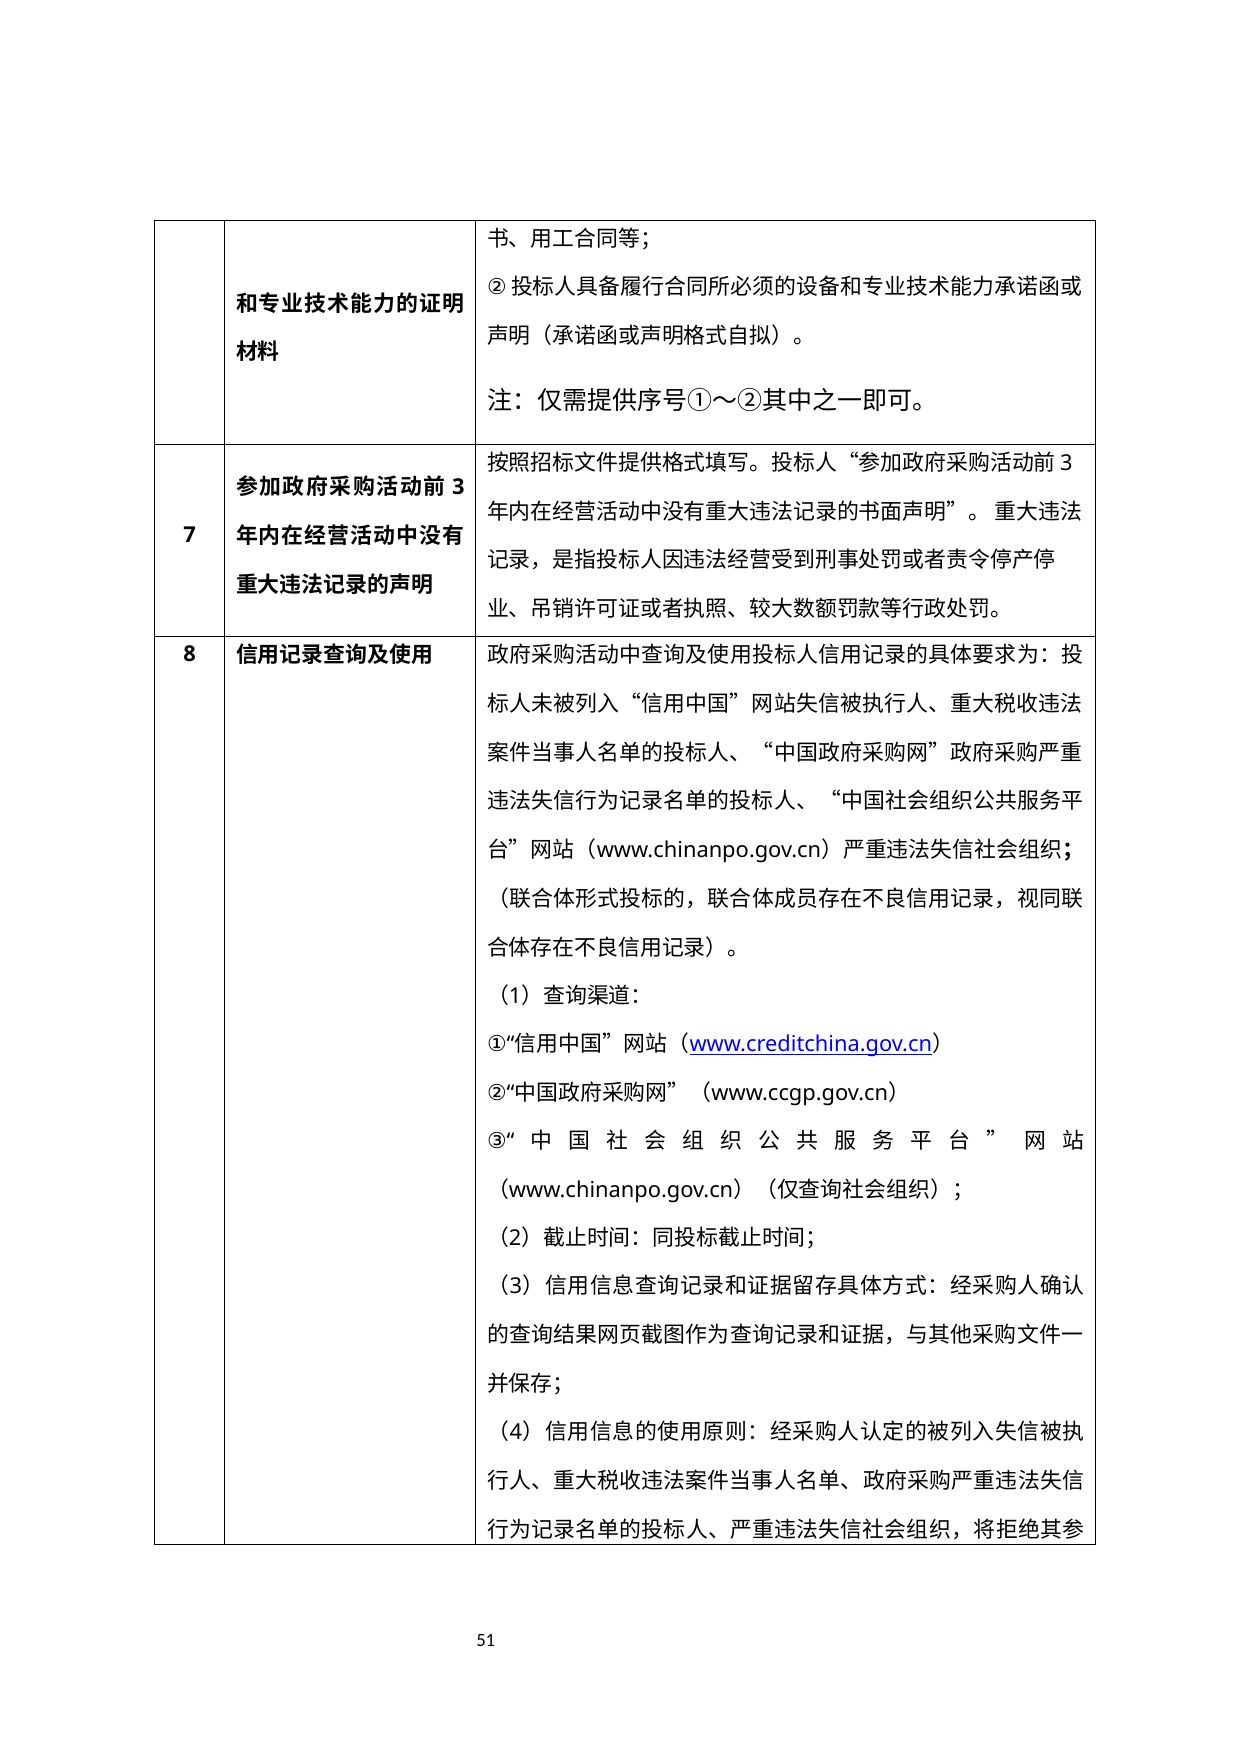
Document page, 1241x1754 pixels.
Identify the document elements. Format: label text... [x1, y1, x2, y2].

table_cell 参加政府采购活动前3年内在经营活动中没有重大违法记录的声明 [225, 445, 475, 636]
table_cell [476, 637, 1095, 1544]
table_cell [225, 221, 475, 443]
table_cell 6 [155, 221, 224, 443]
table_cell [476, 221, 1095, 443]
table_cell 7 [155, 445, 224, 636]
table_cell 信用记录查询及使用 [225, 637, 475, 1544]
table_cell 按照招标文件提供格式填写。投标人“参加政府采购活动前3年内在经营活动中没有重大违法记录的书面声明”。 重大违法记录，是指投标人因违法经营受到刑事处罚或者责令停产停业、吊销许可证或者执照、较大数额罚款等行政处罚。 [476, 445, 1095, 636]
table_cell 8 [155, 637, 224, 1544]
